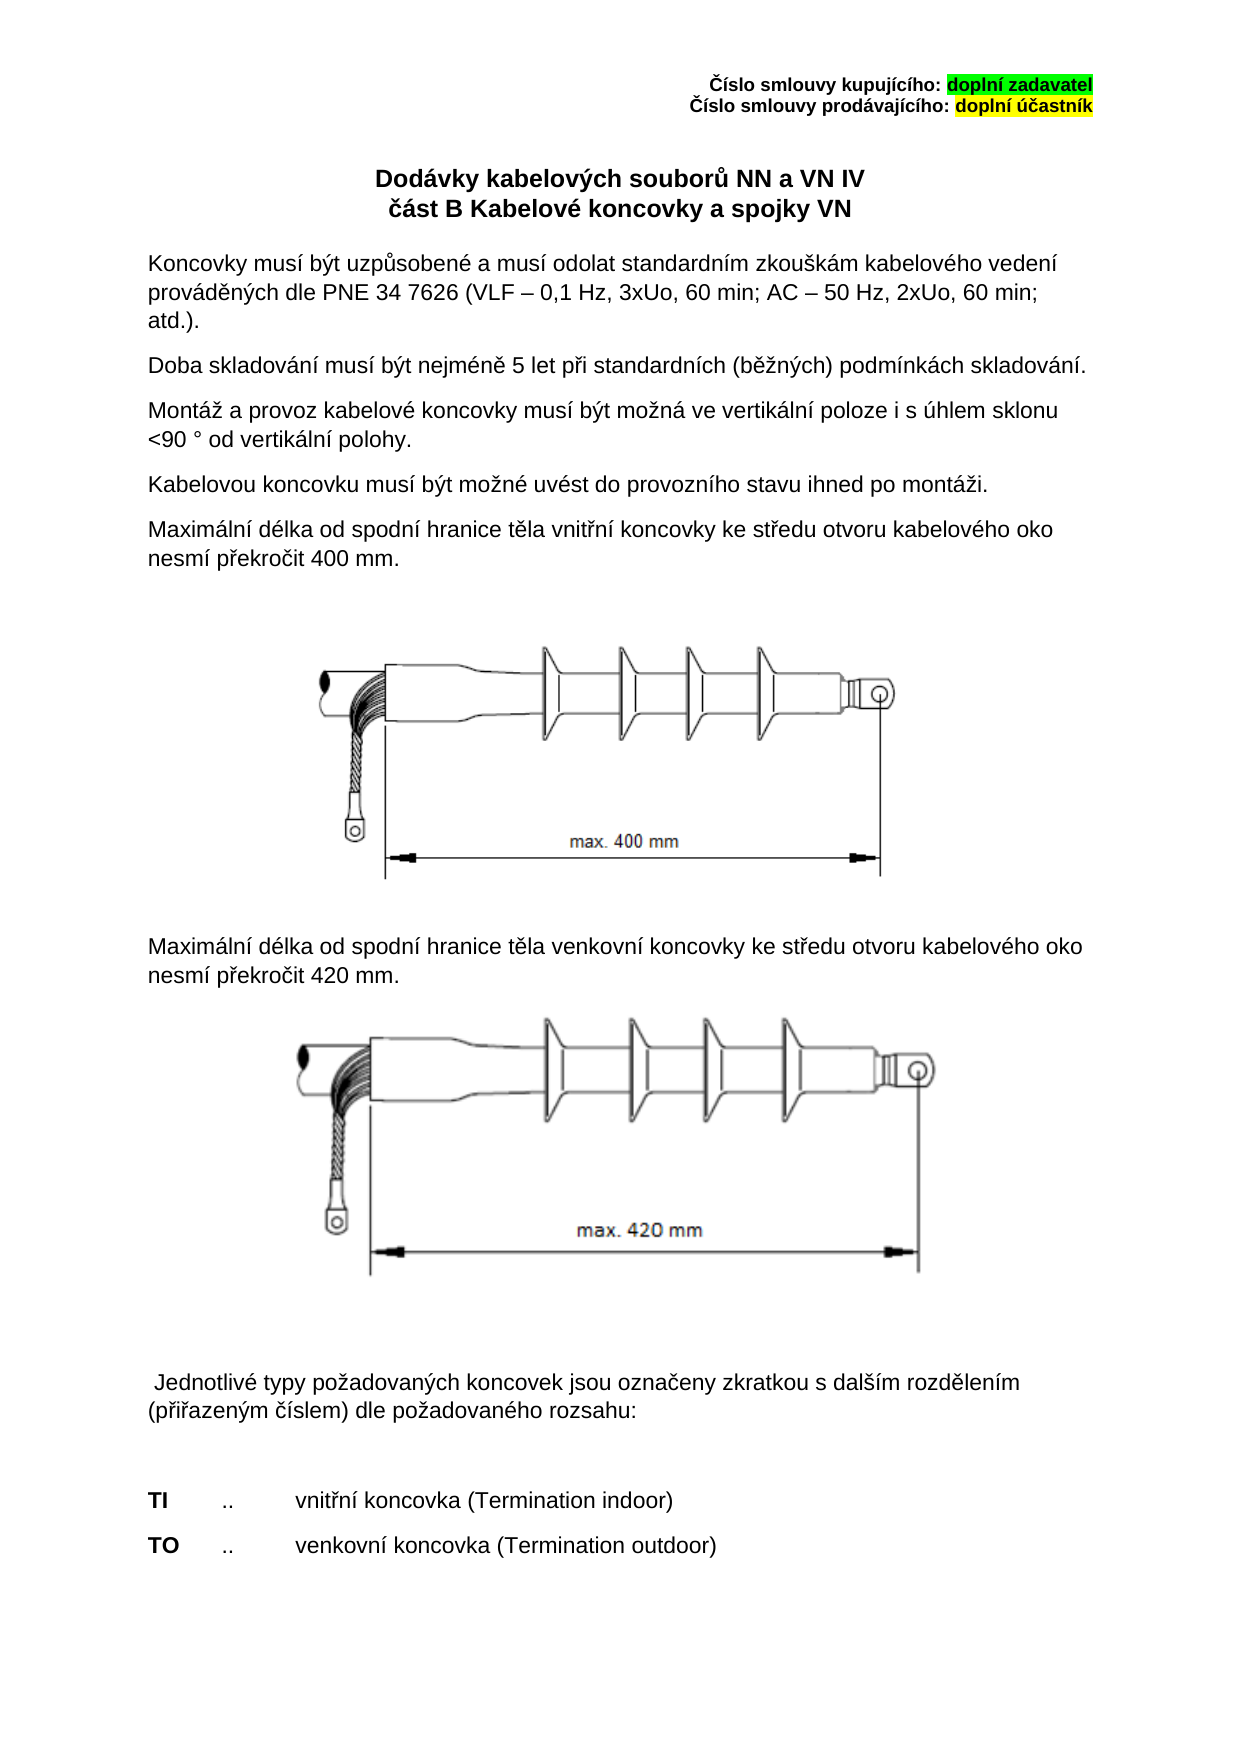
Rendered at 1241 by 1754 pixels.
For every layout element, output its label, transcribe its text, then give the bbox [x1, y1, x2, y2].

text TO .. venkovní koncovka (Termination outdoor) [148, 1532, 1093, 1559]
picture [312, 634, 929, 915]
text Maximální délka od spodní hranice těla vnitřní koncovky ke středu otvoru kabelového oko nesmí překročit 400 mm. [148, 516, 1093, 571]
text Montáž a provoz kabelové koncovky musí být možná ve vertikální poloze i s úhlem sklonu <90 ° od vertikální polohy. [148, 397, 1093, 452]
text TI .. vnitřní koncovka (Termination indoor) [148, 1487, 1093, 1514]
text Kabelovou koncovku musí být možné uvést do provozního stavu ihned po montáži. [148, 471, 1093, 497]
text Koncovky musí být uzpůsobené a musí odolat standardním zkouškám kabelového vedení prováděných dle PNE 34 7626 (VLF – 0,1 Hz, 3xUo, 60 min; AC – 50 Hz, 2xUo, 60 min; atd.). [148, 250, 1093, 334]
text Maximální délka od spodní hranice těla venkovní koncovky ke středu otvoru kabelového oko nesmí překročit 420 mm. [148, 933, 1093, 988]
picture [290, 1006, 950, 1305]
text Jednotlivé typy požadovaných koncovek jsou označeny zkratkou s dalším rozdělením (přiřazeným číslem) dle požadovaného rozsahu: [148, 1369, 1093, 1423]
text Doba skladování musí být nejméně 5 let při standardních (běžných) podmínkách skladování. [148, 352, 1093, 379]
